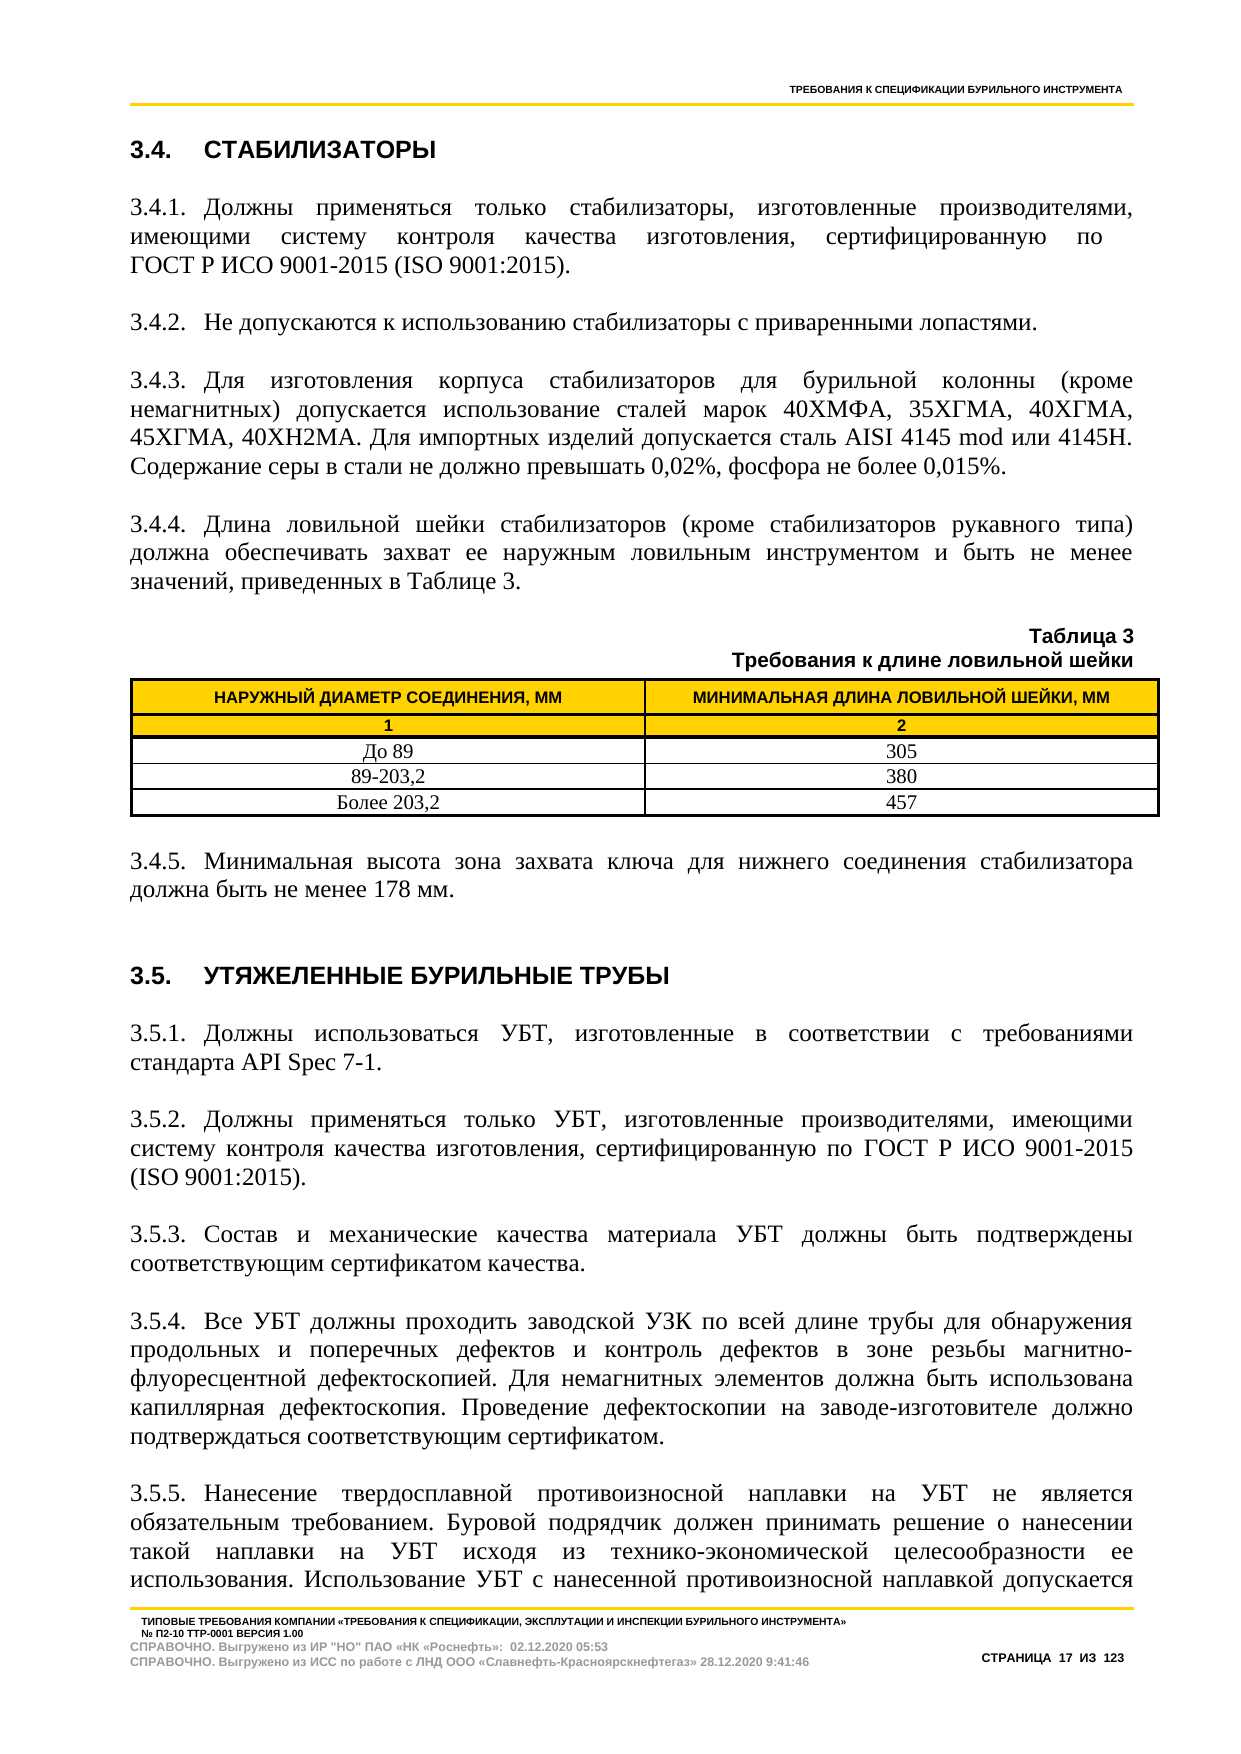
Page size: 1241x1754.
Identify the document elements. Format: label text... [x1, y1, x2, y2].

table_cell 1 [133, 716, 644, 735]
list Должны использоваться УБТ, изготовленные в соответствии с требованиями стандарта API Spec 7-1. [130, 1018, 1134, 1076]
list Все УБТ должны проходить заводской УЗК по всей длине трубы для обнаружения продольных и поперечных дефектов и контроль дефектов в зоне резьбы магнитно-флуоресцентной дефектоскопией. Для немагнитных элементов должна быть использована капиллярная дефектоскопия. Проведение дефектоскопии на заводе-изготовителе должно подтверждаться соответствующим сертификатом. [130, 1306, 1134, 1449]
list Должны применяться только УБТ, изготовленные производителями, имеющими систему контроля качества изготовления, сертифицированную по ГОСТ Р ИСО 9001-2015 (ISO 9001:2015). [130, 1104, 1134, 1191]
list Для изготовления корпуса стабилизаторов для бурильной колонны (кроме немагнитных) допускается использование сталей марок 40ХМФА, 35ХГМА, 40ХГМА, 45ХГМА, 40ХН2МА. Для импортных изделий допускается сталь AISI 4145 mod или 4145Н. Содержание серы в стали не должно превышать 0,02%, фосфора не более 0,015%. [130, 365, 1134, 480]
list Длина ловильной шейки стабилизаторов (кроме стабилизаторов рукавного типа) должна обеспечивать захват ее наружным ловильным инструментом и быть не менее значений, приведенных в Таблице 3. [130, 509, 1134, 595]
subtitle СТАБИЛИЗАТОРЫ [130, 135, 1134, 164]
table_cell 380 [646, 764, 1157, 788]
table_header МИНИМАЛЬНАЯ ДЛИНА ЛОВИЛЬНОЙ ШЕЙКИ, ММ [646, 681, 1157, 713]
table_cell Более 203,2 [133, 790, 644, 814]
table_cell 305 [646, 739, 1157, 763]
list Должны применяться только стабилизаторы, изготовленные производителями, имеющими систему контроля качества изготовления, сертифицированную по ГОСТ Р ИСО 9001-2015 (ISO 9001:2015). [130, 192, 1134, 279]
table_header НАРУЖНЫЙ ДИАМЕТР СОЕДИНЕНИЯ, ММ [133, 681, 644, 713]
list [130, 1478, 1134, 1593]
table_cell 89-203,2 [133, 764, 644, 788]
subtitle УТЯЖЕЛЕННЫЕ БУРИЛЬНЫЕ ТРУБЫ [130, 961, 1134, 989]
list Не допускаются к использованию стабилизаторы с приваренными лопастями. [130, 307, 1134, 336]
table_cell 457 [646, 790, 1157, 814]
text Требования к длине ловильной шейки [130, 648, 1134, 672]
table_cell 2 [646, 716, 1157, 735]
list Минимальная высота зона захвата ключа для нижнего соединения стабилизатора должна быть не менее 178 мм. [130, 846, 1134, 903]
list Состав и механические качества материала УБТ должны быть подтверждены соответствующим сертификатом качества. [130, 1219, 1134, 1277]
text Таблица 3 [130, 624, 1134, 648]
table_cell До 89 [133, 739, 644, 763]
